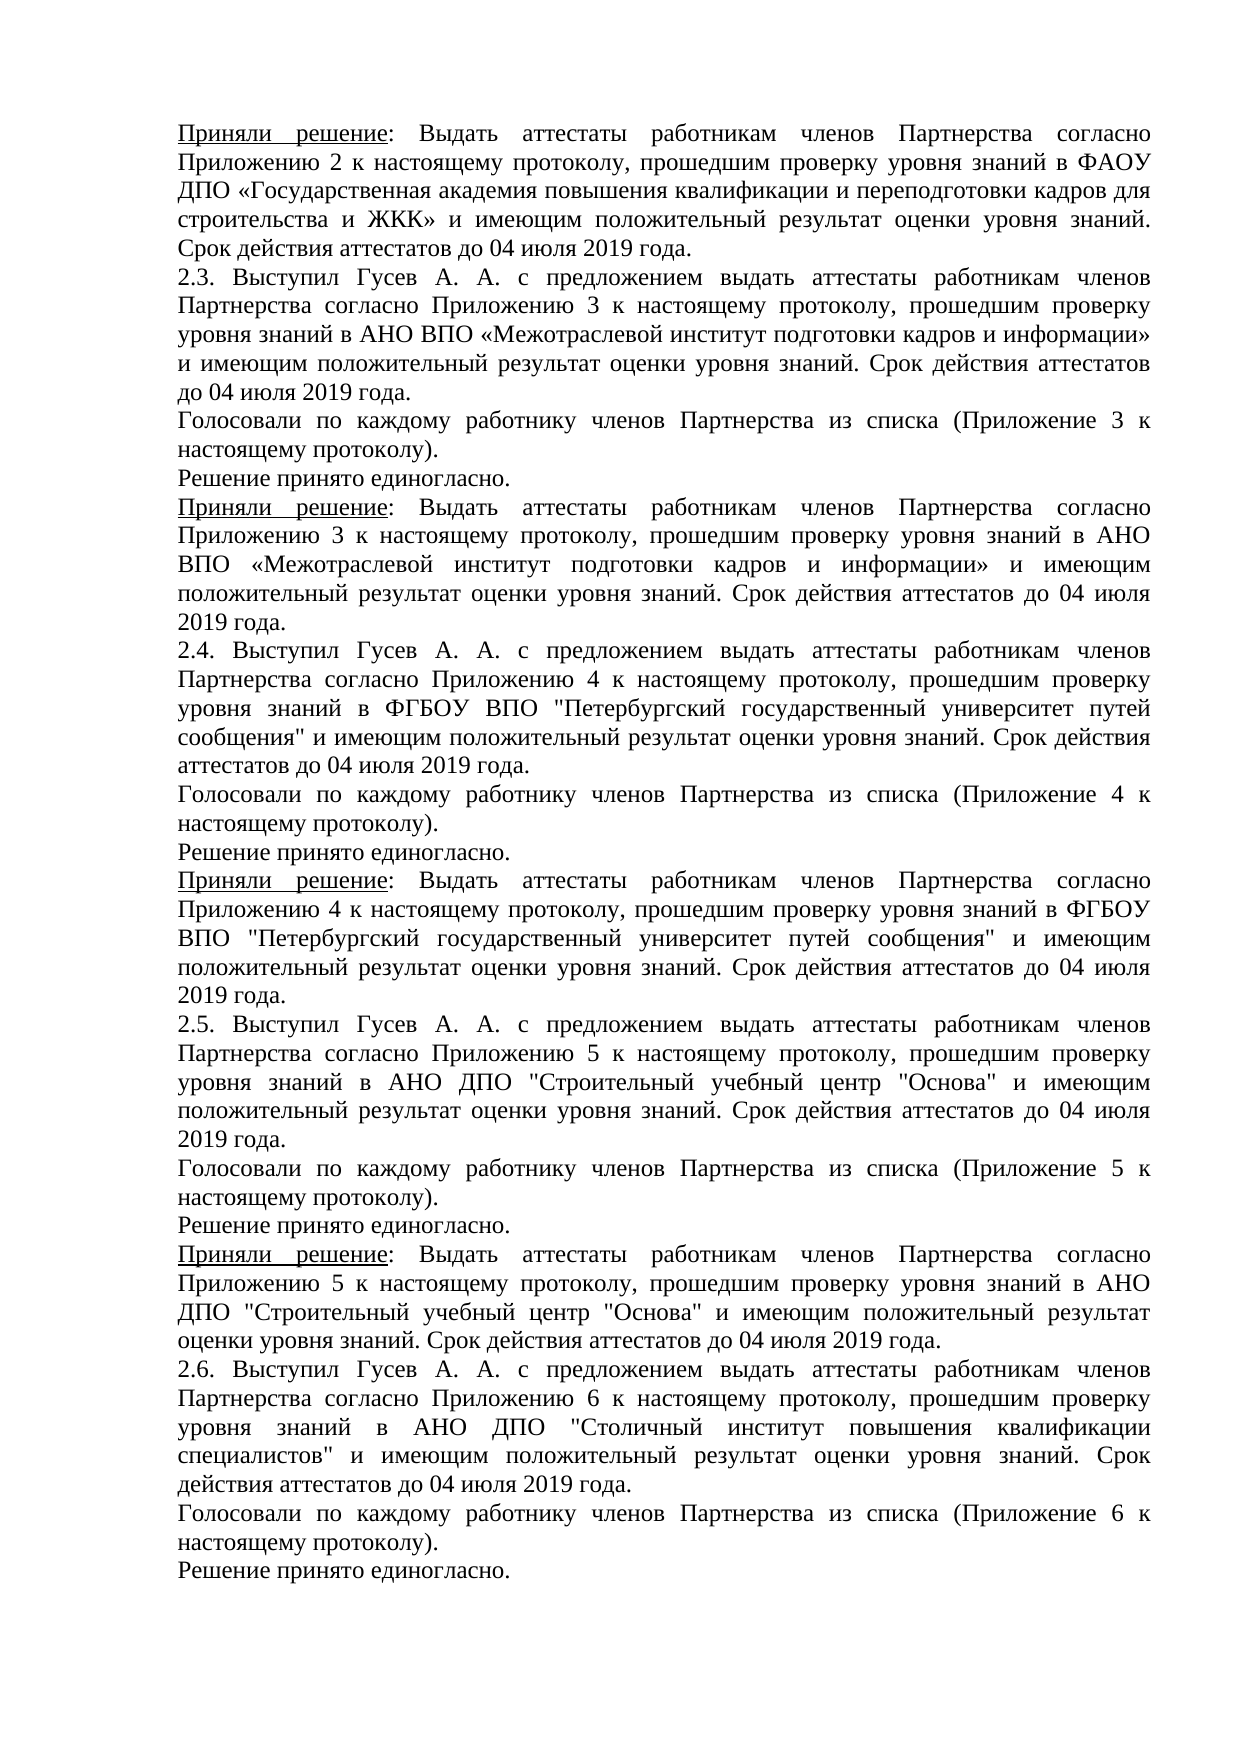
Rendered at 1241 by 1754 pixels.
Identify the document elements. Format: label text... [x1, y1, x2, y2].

text Решение принято единогласно. [177, 1556, 1152, 1584]
text Решение принято единогласно. [177, 1211, 1152, 1239]
text Голосовали по каждому работнику членов Партнерства из списка (Приложение 3 к настоящему протоколу). [177, 406, 1152, 463]
text Голосовали по каждому работнику членов Партнерства из списка (Приложение 6 к настоящему протоколу). [177, 1498, 1152, 1556]
text 2.5. Выступил Гусев А. А. с предложением выдать аттестаты работникам членов Партнерства согласно Приложению 5 к настоящему протоколу, прошедшим проверку уровня знаний в АНО ДПО "Строительный учебный центр "Основа" и имеющим положительный результат оценки уровня знаний. Срок действия аттестатов до 04 июля 2019 года. [177, 1009, 1152, 1153]
text 2.6. Выступил Гусев А. А. с предложением выдать аттестаты работникам членов Партнерства согласно Приложению 6 к настоящему протоколу, прошедшим проверку уровня знаний в АНО ДПО "Столичный институт повышения квалификации специалистов" и имеющим положительный результат оценки уровня знаний. Срок действия аттестатов до 04 июля 2019 года. [177, 1354, 1152, 1498]
text Решение принято единогласно. [177, 837, 1152, 866]
text 2.4. Выступил Гусев А. А. с предложением выдать аттестаты работникам членов Партнерства согласно Приложению 4 к настоящему протоколу, прошедшим проверку уровня знаний в ФГБОУ ВПО "Петербургский государственный университет путей сообщения" и имеющим положительный результат оценки уровня знаний. Срок действия аттестатов до 04 июля 2019 года. [177, 636, 1152, 779]
text Приняли решение: Выдать аттестаты работникам членов Партнерства согласно Приложению 5 к настоящему протоколу, прошедшим проверку уровня знаний в АНО ДПО "Строительный учебный центр "Основа" и имеющим положительный результат оценки уровня знаний. Срок действия аттестатов до 04 июля 2019 года. [177, 1239, 1152, 1354]
text Голосовали по каждому работнику членов Партнерства из списка (Приложение 4 к настоящему протоколу). [177, 779, 1152, 837]
text Приняли решение: Выдать аттестаты работникам членов Партнерства согласно Приложению 4 к настоящему протоколу, прошедшим проверку уровня знаний в ФГБОУ ВПО "Петербургский государственный университет путей сообщения" и имеющим положительный результат оценки уровня знаний. Срок действия аттестатов до 04 июля 2019 года. [177, 866, 1152, 1009]
text Приняли решение: Выдать аттестаты работникам членов Партнерства согласно Приложению 2 к настоящему протоколу, прошедшим проверку уровня знаний в ФАОУ ДПО «Государственная академия повышения квалификации и переподготовки кадров для строительства и ЖКК» и имеющим положительный результат оценки уровня знаний. Срок действия аттестатов до 04 июля 2019 года. [177, 118, 1152, 262]
text Решение принято единогласно. [177, 463, 1152, 492]
text Голосовали по каждому работнику членов Партнерства из списка (Приложение 5 к настоящему протоколу). [177, 1153, 1152, 1211]
text Приняли решение: Выдать аттестаты работникам членов Партнерства согласно Приложению 3 к настоящему протоколу, прошедшим проверку уровня знаний в АНО ВПО «Межотраслевой институт подготовки кадров и информации» и имеющим положительный результат оценки уровня знаний. Срок действия аттестатов до 04 июля 2019 года. [177, 492, 1152, 636]
text 2.3. Выступил Гусев А. А. с предложением выдать аттестаты работникам членов Партнерства согласно Приложению 3 к настоящему протоколу, прошедшим проверку уровня знаний в АНО ВПО «Межотраслевой институт подготовки кадров и информации» и имеющим положительный результат оценки уровня знаний. Срок действия аттестатов до 04 июля 2019 года. [177, 262, 1152, 406]
